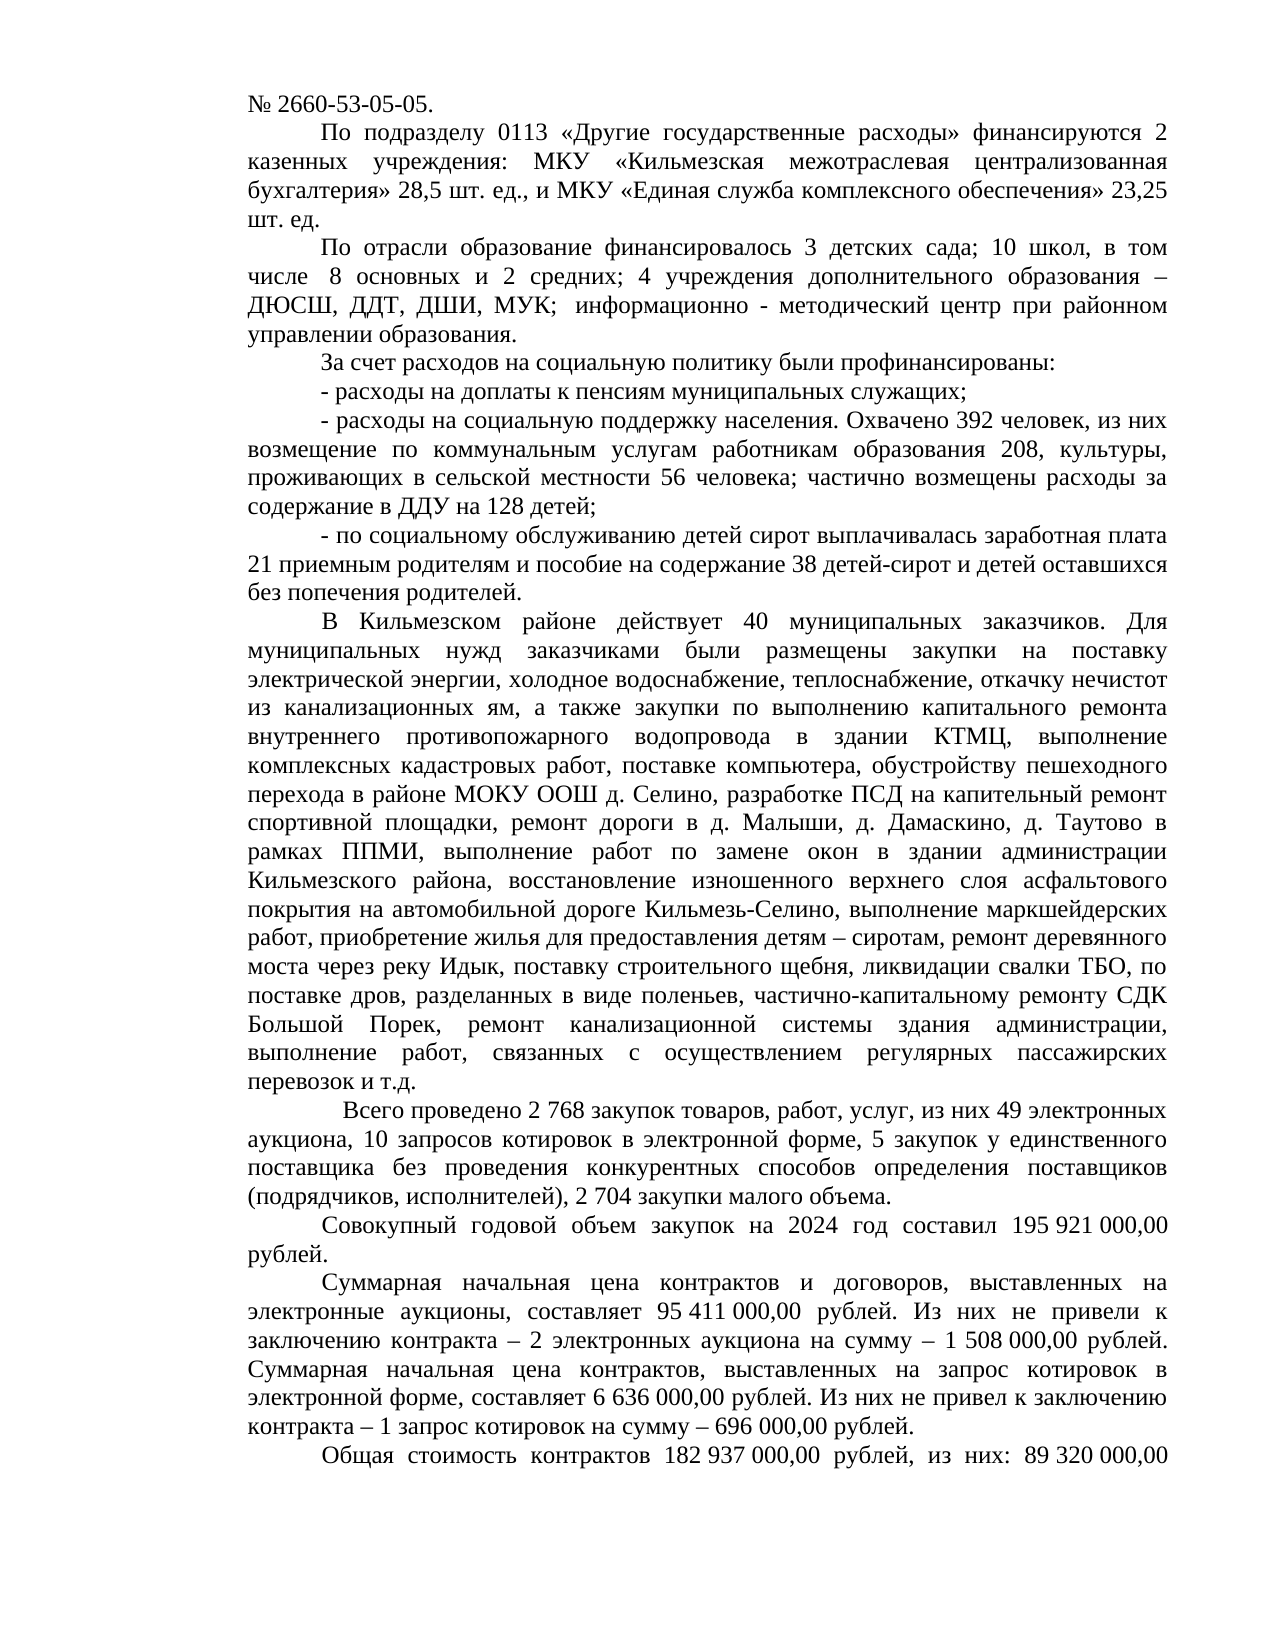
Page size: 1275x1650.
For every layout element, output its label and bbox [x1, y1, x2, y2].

table_cell [236, 89, 1179, 1469]
